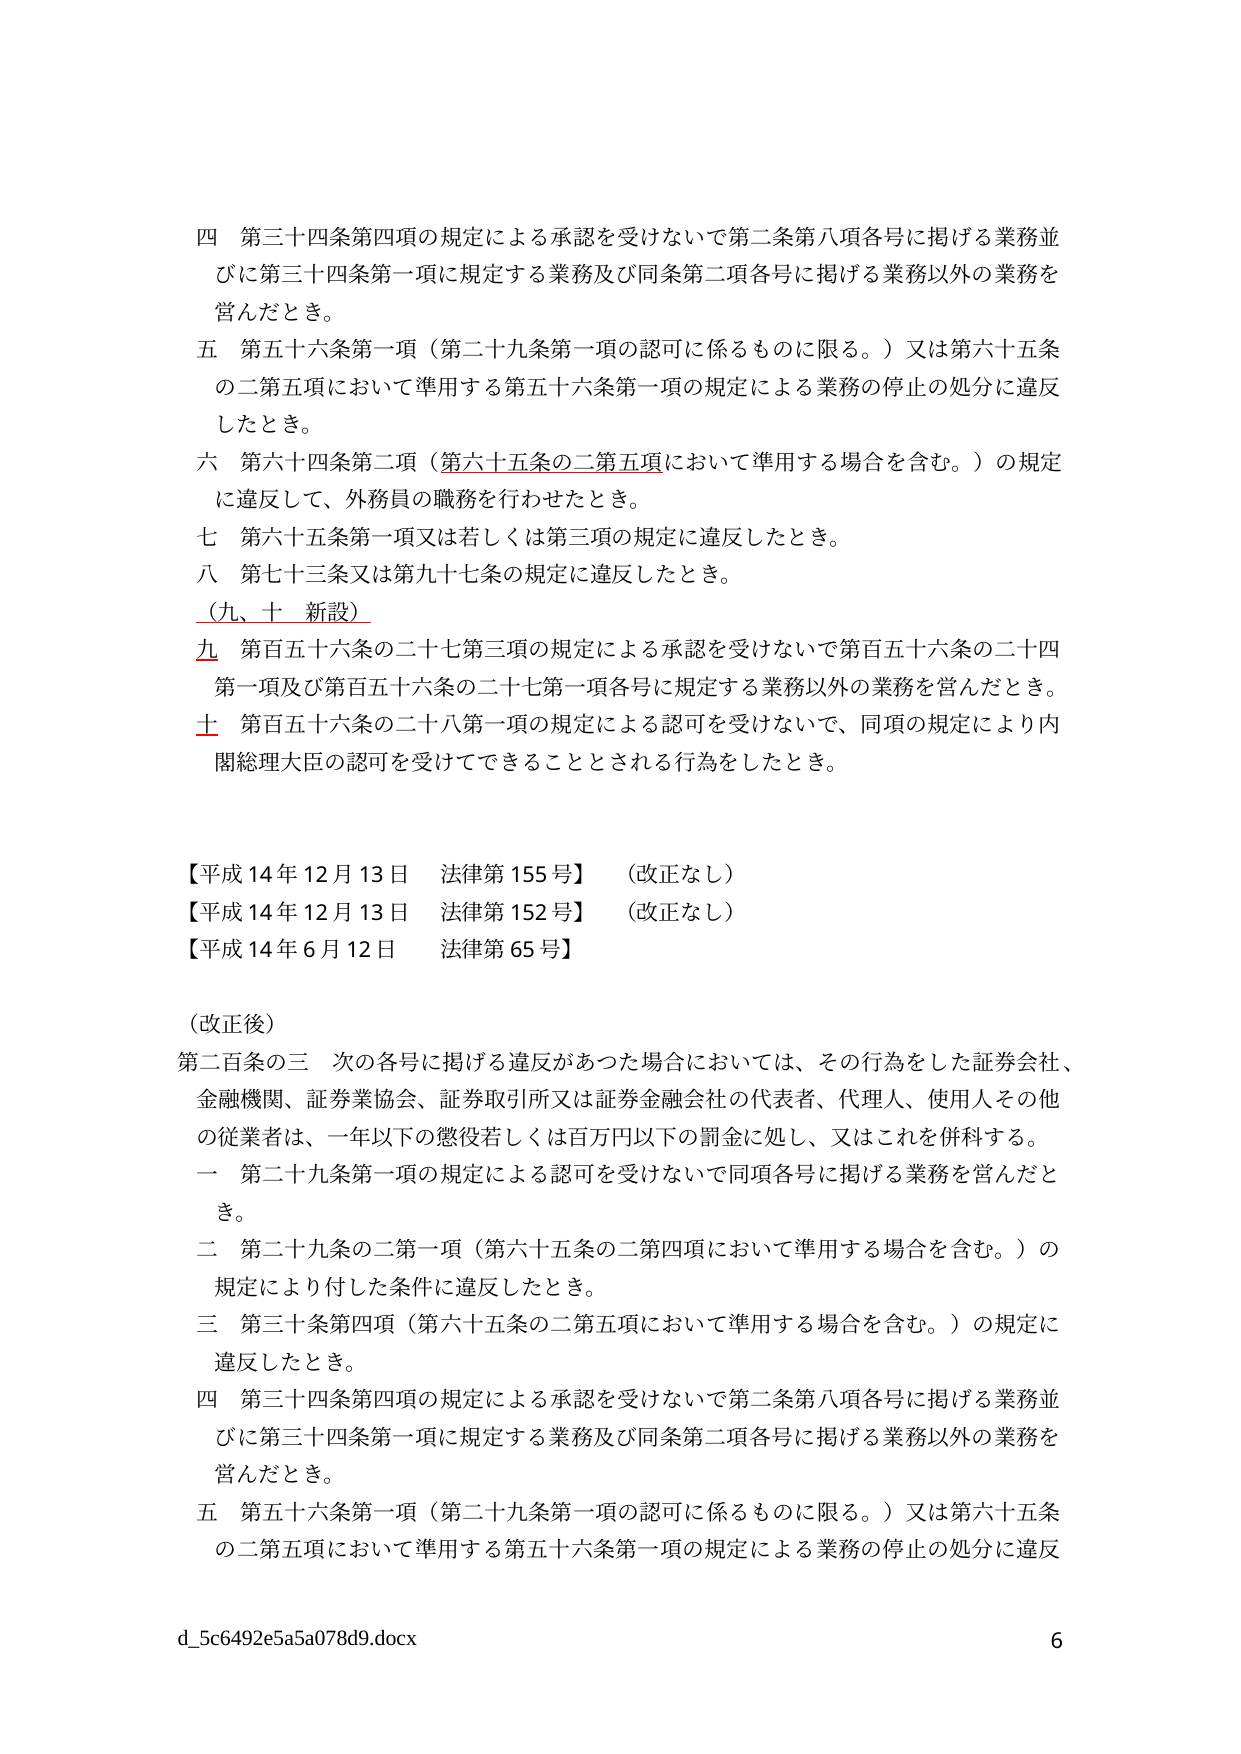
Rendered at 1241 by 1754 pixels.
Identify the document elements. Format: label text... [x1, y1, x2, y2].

text 三 第三十条第四項（第六十五条の二第五項において準用する場合を含む。）の規定に違反したとき。 [196, 1304, 1063, 1379]
text 第二百条の三 次の各号に掲げる違反があつた場合においては、その行為をした証券会社、金融機関、証券業協会、証券取引所又は証券金融会社の代表者、代理人、使用人その他の従業者は、一年以下の懲役若しくは百万円以下の罰金に処し、又はこれを併科する。 [177, 1042, 1063, 1154]
text 六 第六十四条第二項（第六十五条の二第五項において準用する場合を含む。）の規定に違反して、外務員の職務を行わせたとき。 [196, 442, 1063, 517]
text 【平成14年6月12日 法律第65号】 [177, 929, 1063, 967]
text 八 第七十三条又は第九十七条の規定に違反したとき。 [196, 554, 1063, 592]
text 【平成14年12月13日 法律第155号】 （改正なし） [177, 854, 1063, 892]
text 九 第百五十六条の二十七第三項の規定による承認を受けないで第百五十六条の二十四第一項及び第百五十六条の二十七第一項各号に規定する業務以外の業務を営んだとき。 [196, 629, 1063, 704]
text 四 第三十四条第四項の規定による承認を受けないで第二条第八項各号に掲げる業務並びに第三十四条第一項に規定する業務及び同条第二項各号に掲げる業務以外の業務を営んだとき。 [196, 217, 1063, 329]
text 五 第五十六条第一項（第二十九条第一項の認可に係るものに限る。）又は第六十五条の二第五項において準用する第五十六条第一項の規定による業務の停止の処分に違反したとき。 [196, 329, 1063, 442]
text 十 第百五十六条の二十八第一項の規定による認可を受けないで、同項の規定により内閣総理大臣の認可を受けてできることとされる行為をしたとき。 [196, 704, 1063, 779]
text 一 第二十九条第一項の規定による認可を受けないで同項各号に掲げる業務を営んだとき。 [196, 1154, 1063, 1229]
text 四 第三十四条第四項の規定による承認を受けないで第二条第八項各号に掲げる業務並びに第三十四条第一項に規定する業務及び同条第二項各号に掲げる業務以外の業務を営んだとき。 [196, 1379, 1063, 1492]
text 【平成14年12月13日 法律第152号】 （改正なし） [177, 892, 1063, 929]
text （改正後） [177, 1004, 1063, 1042]
text 二 第二十九条の二第一項（第六十五条の二第四項において準用する場合を含む。）の規定により付した条件に違反したとき。 [196, 1229, 1063, 1304]
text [196, 1492, 1063, 1567]
text 七 第六十五条第一項又は若しくは第三項の規定に違反したとき。 [196, 517, 1063, 554]
text （九、十 新設） [196, 592, 1063, 629]
